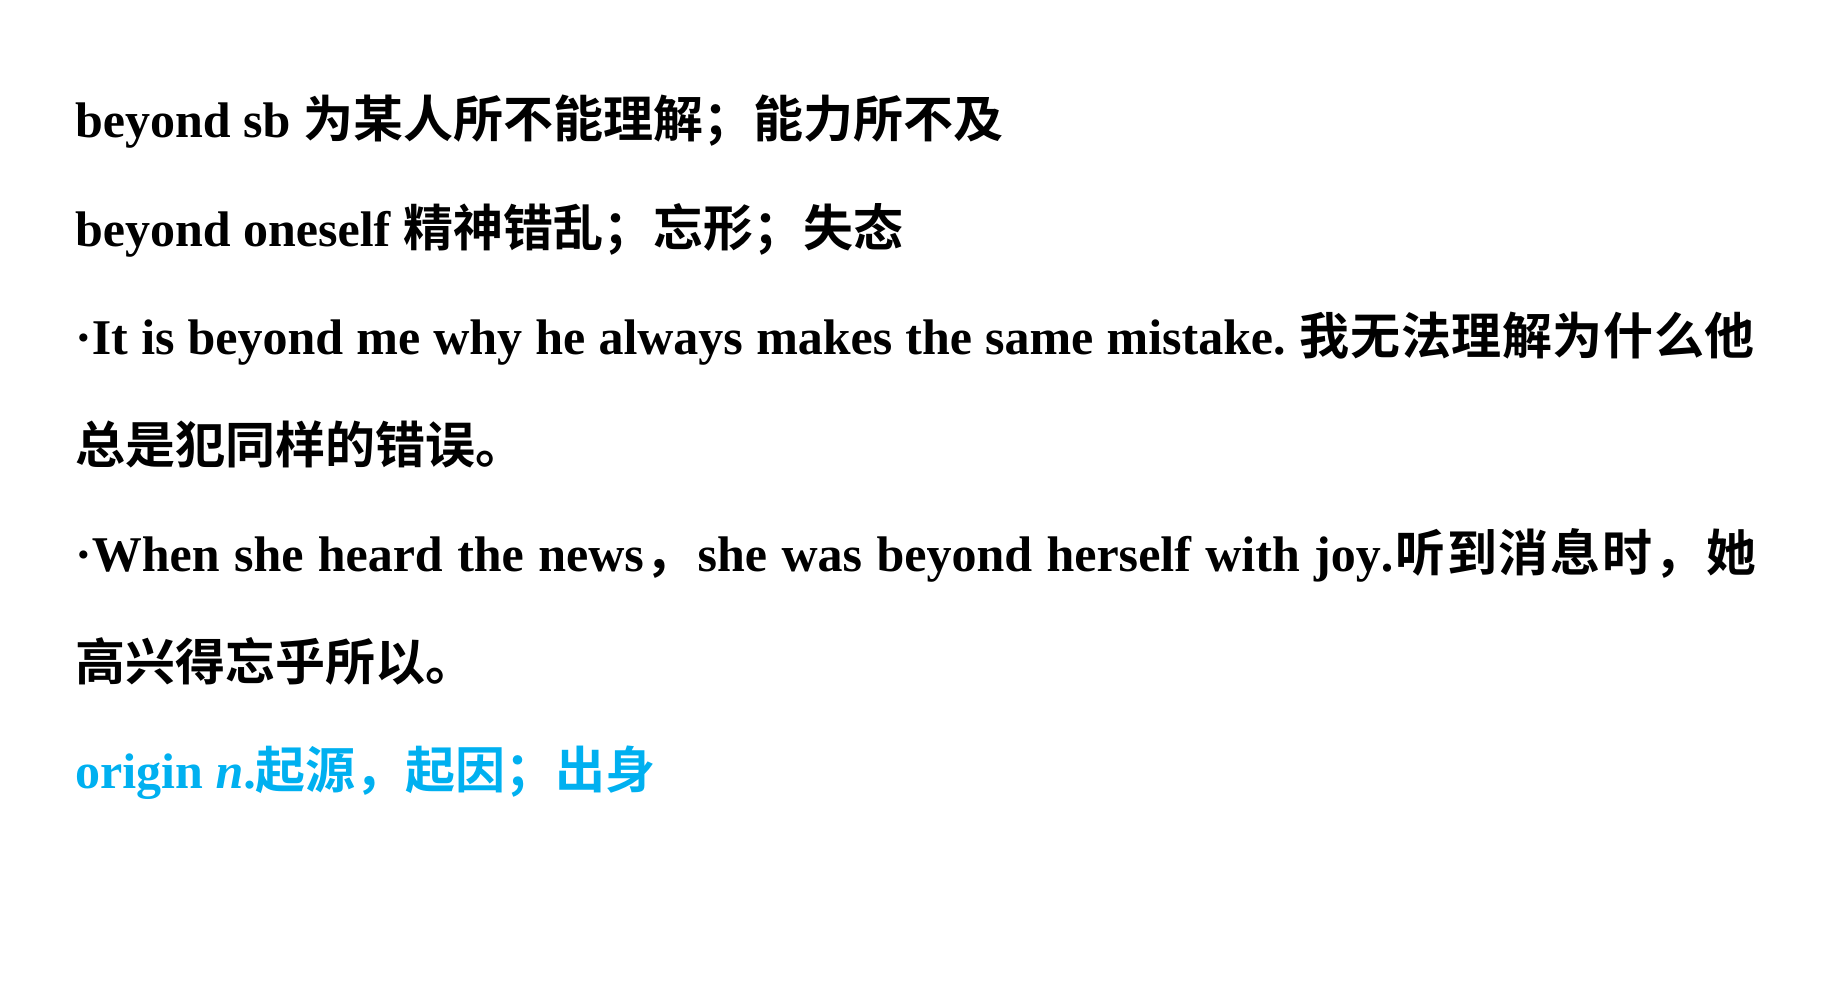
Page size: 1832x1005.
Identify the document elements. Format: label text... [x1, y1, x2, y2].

text beyond sb 为某人所不能理解；能力所不及 [75, 79, 1756, 152]
text ·It is beyond me why he always makes the same mistake. 我无法理解为什么他总是犯同样的错误。 [75, 297, 1756, 478]
text beyond oneself 精神错乱；忘形；失态 [75, 188, 1756, 261]
text ·When she heard the news，she was beyond herself with joy.听到消息时，她高兴得忘乎所以。 [75, 514, 1756, 695]
text origin n.起源，起因；出身 [75, 731, 1756, 803]
